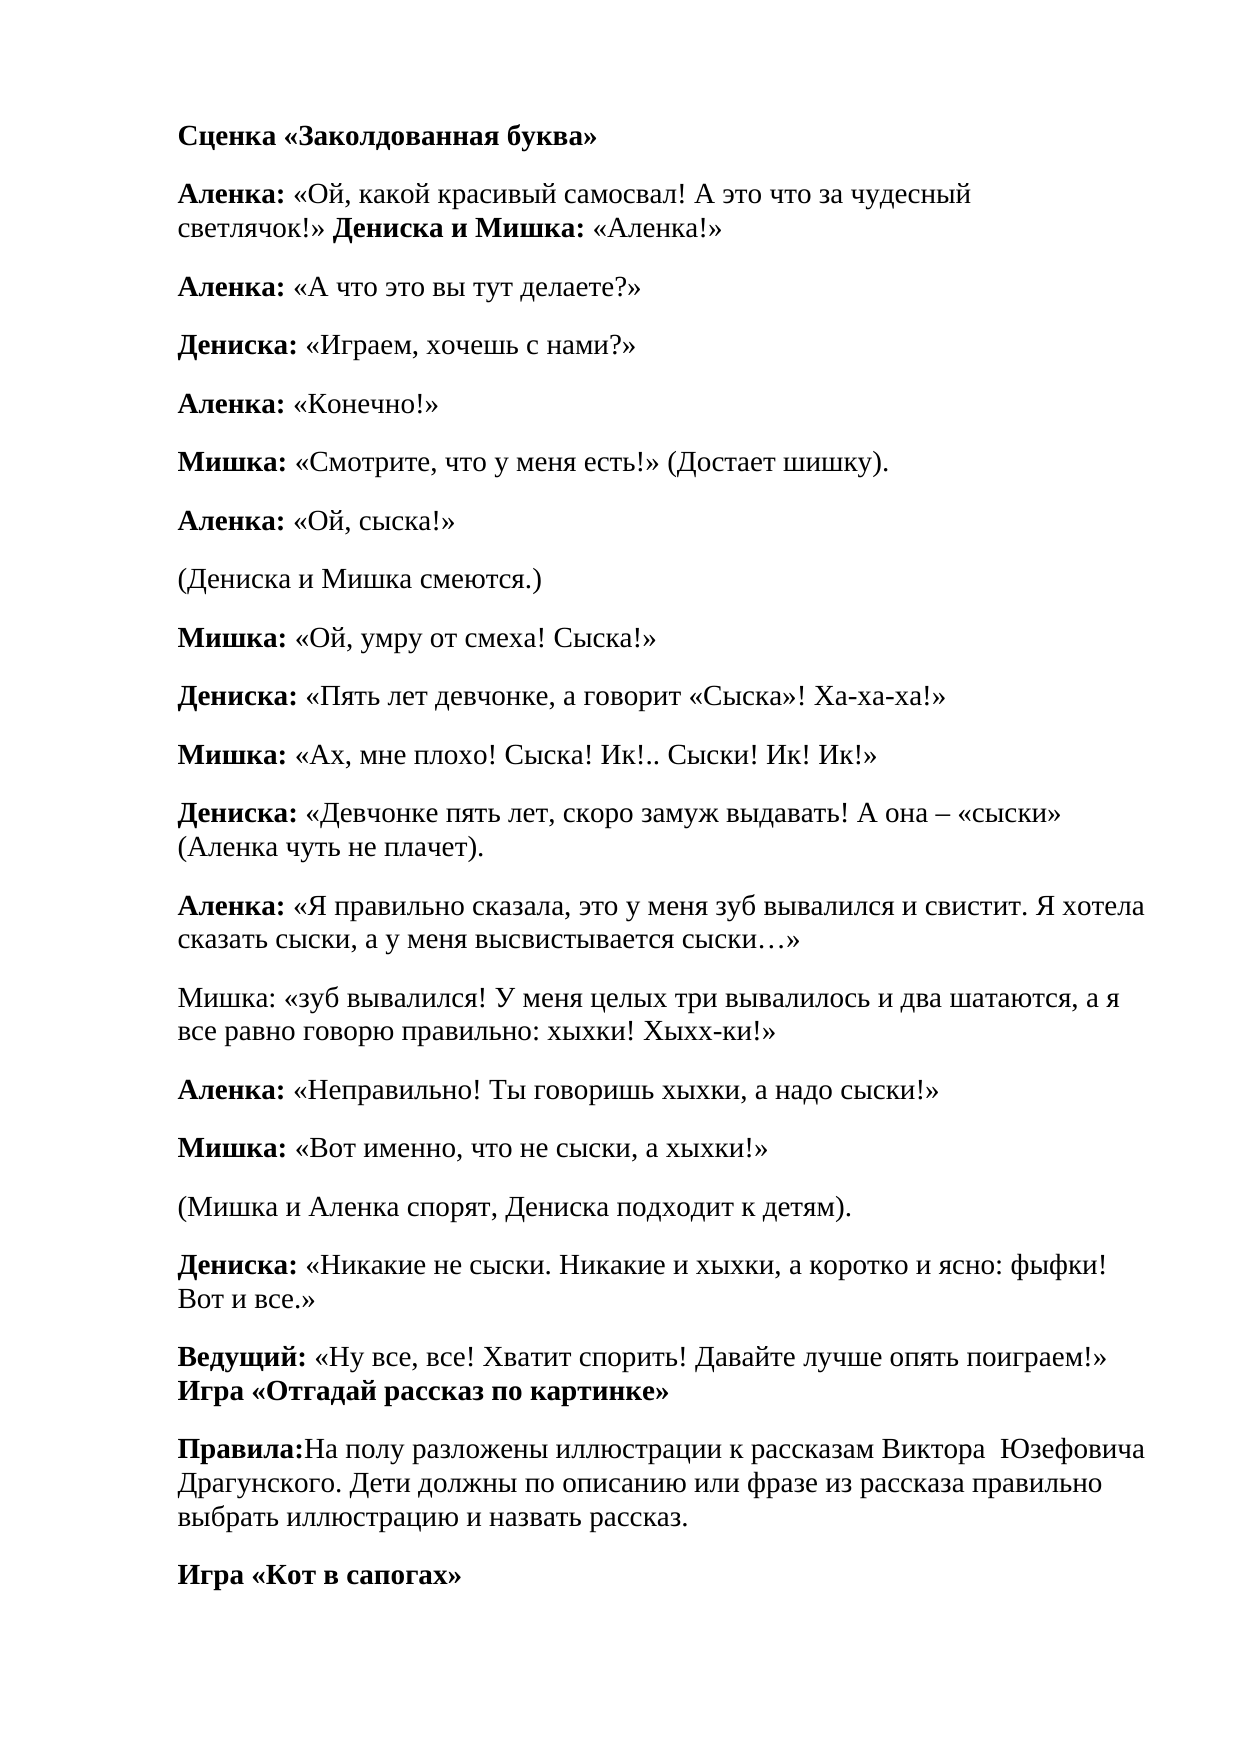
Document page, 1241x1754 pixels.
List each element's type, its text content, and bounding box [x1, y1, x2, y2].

text Дениска: «Пять лет девчонке, а говорит «Сыска»! Ха-ха-ха!» [177, 678, 1152, 712]
text Аленка: «Конечно!» [177, 386, 1152, 419]
text Ведущий: «Ну все, все! Хватит спорить! Давайте лучше опять поиграем!» [177, 1339, 1152, 1373]
text Правила:На полу разложены иллюстрации к рассказам Виктора Юзефовича Драгунского. Дети должны по описанию или фразе из рассказа правильно выбрать иллюстрацию и назвать рассказ. [177, 1432, 1152, 1532]
text Игра «Отгадай рассказ по картинке» [177, 1373, 1152, 1407]
text (Дениска и Мишка смеются.) [177, 561, 1152, 595]
text Сценка «Заколдованная буква» [177, 118, 1152, 152]
text Аленка: «Я правильно сказала, это у меня зуб вывалился и свистит. Я хотела сказать сыски, а у меня высвистывается сыски…» [177, 888, 1152, 955]
text Аленка: «А что это вы тут делаете?» [177, 269, 1152, 302]
text Мишка: «зуб вывалился! У меня целых три вывалилось и два шатаются, а я все равно говорю правильно: хыхки! Хыхх-ки!» [177, 980, 1152, 1047]
text Дениска: «Никакие не сыски. Никакие и хыхки, а коротко и ясно: фыфки! Вот и все.» [177, 1247, 1152, 1314]
text Аленка: «Ой, сыска!» [177, 503, 1152, 536]
text Аленка: «Ой, какой красивый самосвал! А это что за чудесный светлячок!» Дениска и Мишка: «Аленка!» [177, 177, 1152, 244]
text Игра «Кот в сапогах» [177, 1557, 1152, 1591]
text Мишка: «Ой, умру от смеха! Сыска!» [177, 620, 1152, 653]
text (Мишка и Аленка спорят, Дениска подходит к детям). [177, 1189, 1152, 1222]
text Аленка: «Неправильно! Ты говоришь хыхки, а надо сыски!» [177, 1072, 1152, 1105]
text Мишка: «Ах, мне плохо! Сыска! Ик!.. Сыски! Ик! Ик!» [177, 737, 1152, 771]
text Мишка: «Смотрите, что у меня есть!» (Достает шишку). [177, 444, 1152, 478]
text Дениска: «Играем, хочешь с нами?» [177, 327, 1152, 361]
text Дениска: «Девчонке пять лет, скоро замуж выдавать! А она – «сыски» (Аленка чуть не плачет). [177, 796, 1152, 863]
text Мишка: «Вот именно, что не сыски, а хыхки!» [177, 1130, 1152, 1164]
